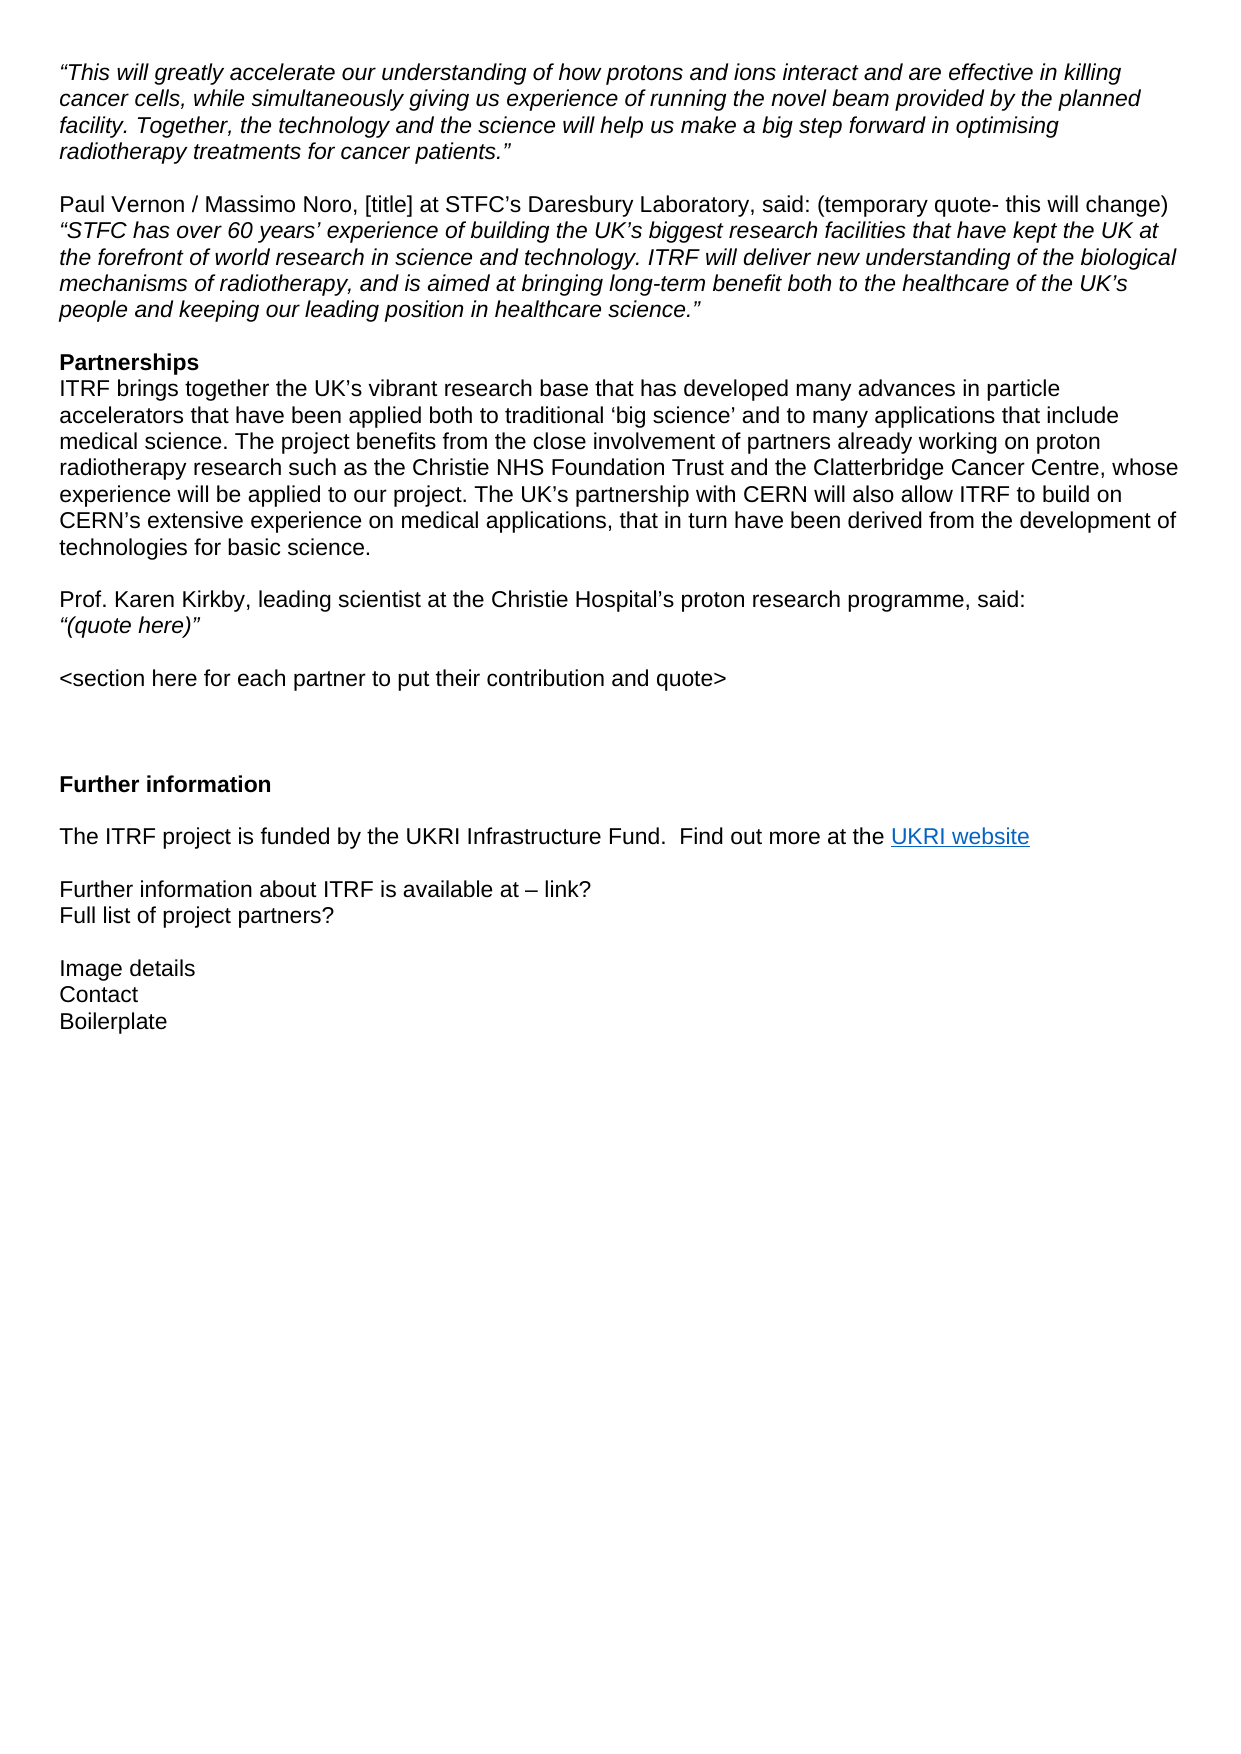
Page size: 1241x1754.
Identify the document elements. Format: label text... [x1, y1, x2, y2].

text “(quote here)” [59, 612, 1181, 639]
text Prof. Karen Kirkby, leading scientist at the Christie Hospital’s proton research programme, said: [59, 586, 1181, 612]
text “This will greatly accelerate our understanding of how protons and ions interact and are effective in killing cancer cells, while simultaneously giving us experience of running the novel beam provided by the planned facility. Together, the technology and the science will help us make a big step forward in optimising radiotherapy treatments for cancer patients.” [59, 59, 1181, 164]
text Paul Vernon / Massimo Noro, [title] at STFC’s Daresbury Laboratory, said: (temporary quote- this will change) [59, 191, 1181, 217]
text Further information [59, 771, 1181, 797]
text Image details [59, 955, 1181, 981]
text Partnerships [59, 349, 1181, 375]
text Further information about ITRF is available at – link? [59, 876, 1181, 902]
text “STFC has over 60 years’ experience of building the UK’s biggest research facilities that have kept the UK at the forefront of world research in science and technology. ITRF will deliver new understanding of the biological mechanisms of radiotherapy, and is aimed at bringing long-term benefit both to the healthcare of the UK’s people and keeping our leading position in healthcare science.” [59, 217, 1181, 323]
text <section here for each partner to put their contribution and quote> [59, 665, 1181, 692]
text Full list of project partners? [59, 902, 1181, 929]
text ITRF brings together the UK’s vibrant research base that has developed many advances in particle accelerators that have been applied both to traditional ‘big science’ and to many applications that include medical science. The project benefits from the close involvement of partners already working on proton radiotherapy research such as the Christie NHS Foundation Trust and the Clatterbridge Cancer Centre, whose experience will be applied to our project. The UK’s partnership with CERN will also allow ITRF to build on CERN’s extensive experience on medical applications, that in turn have been derived from the development of technologies for basic science. [59, 375, 1181, 560]
text Contact [59, 981, 1181, 1008]
text Boilerplate [59, 1008, 1181, 1034]
text The ITRF project is funded by the UKRI Infrastructure Fund. Find out more at the UKRI website [59, 823, 1181, 850]
